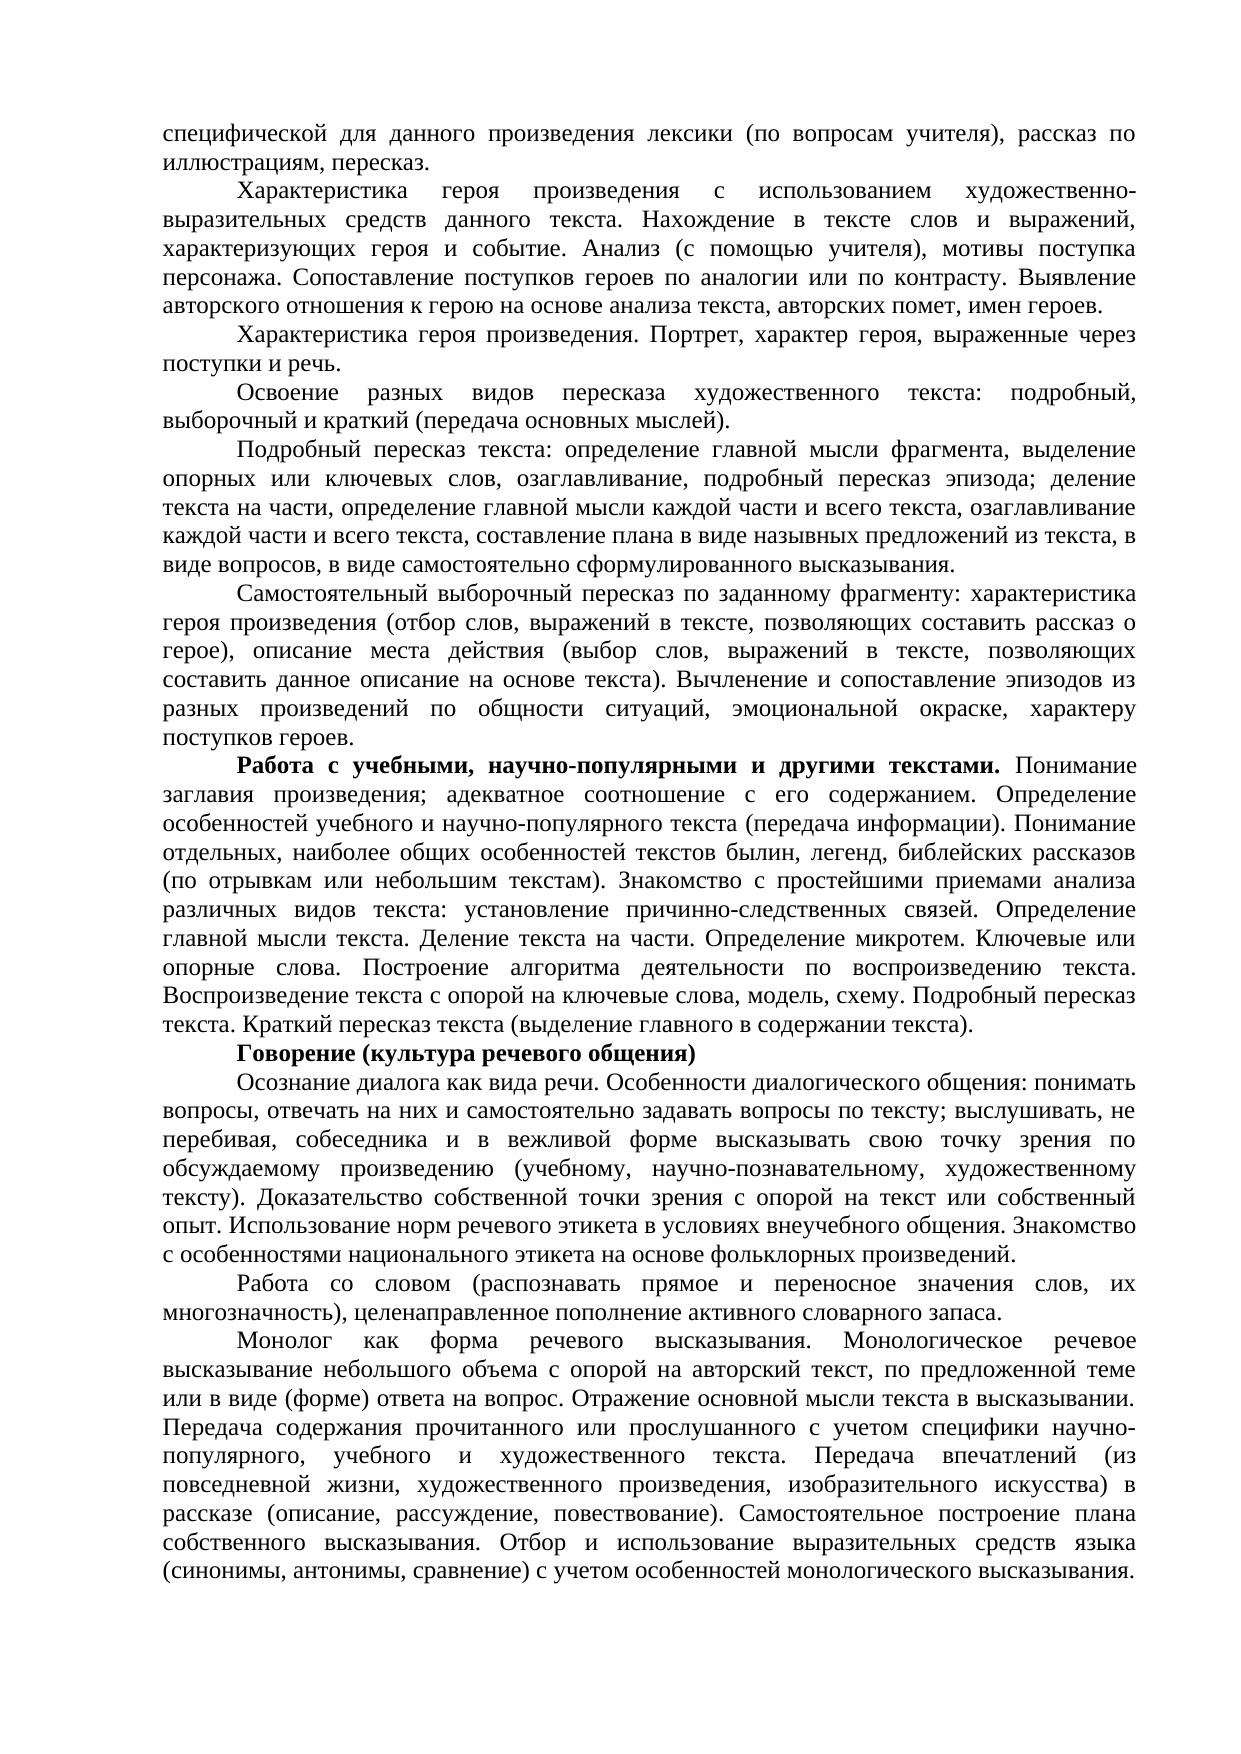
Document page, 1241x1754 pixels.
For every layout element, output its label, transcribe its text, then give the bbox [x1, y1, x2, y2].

text Работа со словом (распознавать прямое и переносное значения слов, их многозначность), целенаправленное пополнение активного словарного запаса. [162, 1268, 1137, 1326]
text Самостоятельный выборочный пересказ по заданному фрагменту: характеристика героя произведения (отбор слов, выражений в тексте, позволяющих составить рассказ о герое), описание места действия (выбор слов, выражений в тексте, позволяющих составить данное описание на основе текста). Вычленение и сопоставление эпизодов из разных произведений по общности ситуаций, эмоциональной окраске, характеру поступков героев. [162, 578, 1137, 751]
text Характеристика героя произведения с использованием художественно-выразительных средств данного текста. Нахождение в тексте слов и выражений, характеризующих героя и событие. Анализ (с помощью учителя), мотивы поступка персонажа. Сопоставление поступков героев по аналогии или по контрасту. Выявление авторского отношения к герою на основе анализа текста, авторских помет, имен героев. [162, 176, 1137, 319]
text Осознание диалога как вида речи. Особенности диалогического общения: понимать вопросы, отвечать на них и самостоятельно задавать вопросы по тексту; выслушивать, не перебивая, собеседника и в вежливой форме высказывать свою точку зрения по обсуждаемому произведению (учебному, научно-познавательному, художественному тексту). Доказательство собственной точки зрения с опорой на текст или собственный опыт. Использование норм речевого этикета в условиях внеучебного общения. Знакомство с особенностями национального этикета на основе фольклорных произведений. [162, 1067, 1137, 1268]
text Работа с учебными, научно-популярными и другими текстами. Понимание заглавия произведения; адекватное соотношение с его содержанием. Определение особенностей учебного и научно-популярного текста (передача информации). Понимание отдельных, наиболее общих особенностей текстов былин, легенд, библейских рассказов (по отрывкам или небольшим текстам). Знакомство с простейшими приемами анализа различных видов текста: установление причинно-следственных связей. Определение главной мысли текста. Деление текста на части. Определение микротем. Ключевые или опорные слова. Построение алгоритма деятельности по воспроизведению текста. Воспроизведение текста с опорой на ключевые слова, модель, схему. Подробный пересказ текста. Краткий пересказ текста (выделение главного в содержании текста). [162, 751, 1137, 1038]
text Говорение (культура речевого общения) [162, 1038, 1137, 1067]
text Характеристика героя произведения. Портрет, характер героя, выраженные через поступки и речь. [162, 319, 1137, 377]
text Подробный пересказ текста: определение главной мысли фрагмента, выделение опорных или ключевых слов, озаглавливание, подробный пересказ эпизода; деление текста на части, определение главной мысли каждой части и всего текста, озаглавливание каждой части и всего текста, составление плана в виде назывных предложений из текста, в виде вопросов, в виде самостоятельно сформулированного высказывания. [162, 434, 1137, 578]
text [162, 118, 1137, 176]
text Монолог как форма речевого высказывания. Монологическое речевое высказывание небольшого объема с опорой на авторский текст, по предложенной теме или в виде (форме) ответа на вопрос. Отражение основной мысли текста в высказывании. Передача содержания прочитанного или прослушанного с учетом специфики научно-популярного, учебного и художественного текста. Передача впечатлений (из повседневной жизни, художественного произведения, изобразительного искусства) в рассказе (описание, рассуждение, повествование). Самостоятельное построение плана собственного высказывания. Отбор и использование выразительных средств языка (синонимы, антонимы, сравнение) с учетом особенностей монологического высказывания. [162, 1326, 1137, 1584]
text Освоение разных видов пересказа художественного текста: подробный, выборочный и краткий (передача основных мыслей). [162, 377, 1137, 434]
